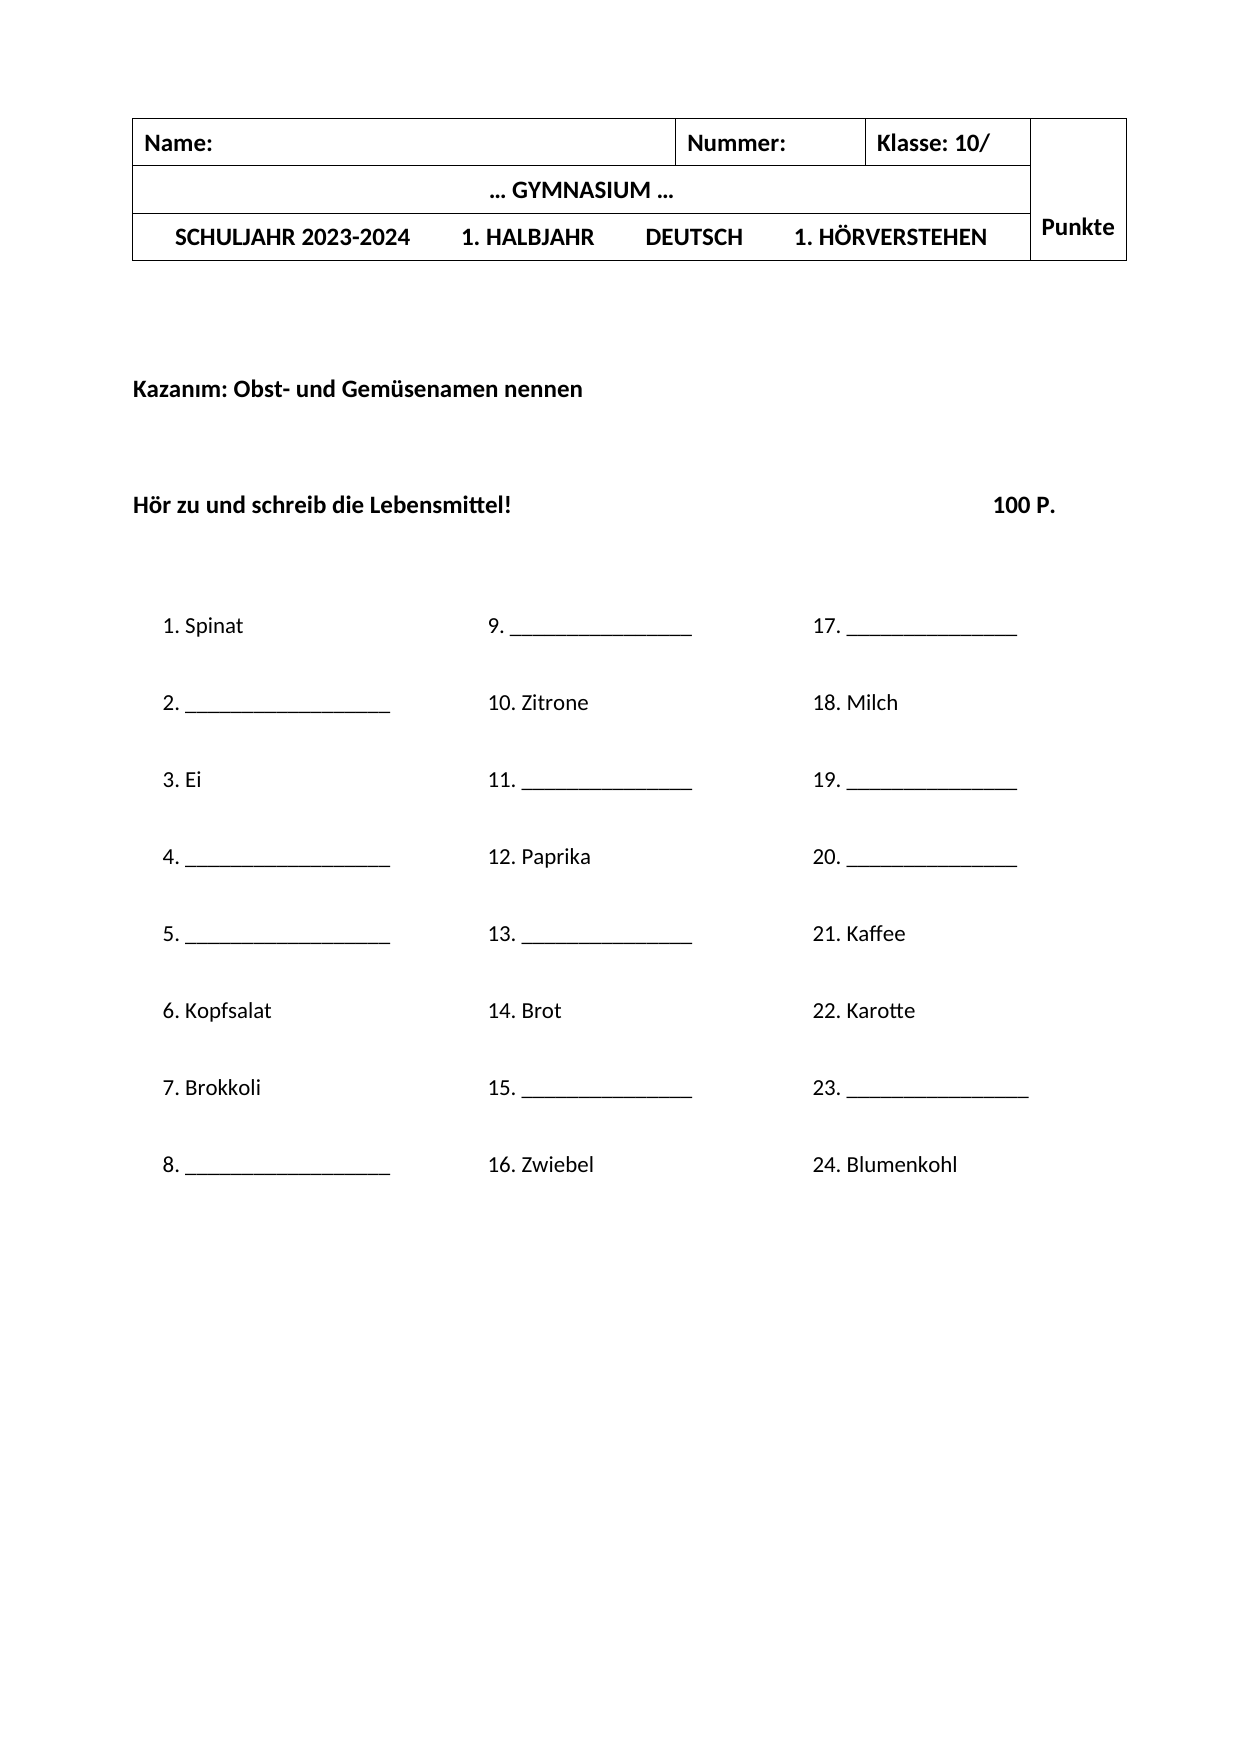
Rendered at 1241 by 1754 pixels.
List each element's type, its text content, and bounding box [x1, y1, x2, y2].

text 8. __________________ 16. Zwiebel 24. Blumenkohl [162, 1150, 1093, 1178]
table_header Klasse: 10/ [866, 119, 1030, 165]
table_header Name: [133, 119, 675, 165]
text Kazanım: Obst- und Gemüsenamen nennen [133, 373, 1093, 403]
text 5. __________________ 13. _______________ 21. Kaffee [162, 919, 1093, 947]
text 6. Kopfsalat 14. Brot 22. Karotte [162, 996, 1093, 1024]
table_cell … GYMNASIUM … [133, 166, 1030, 213]
text 1. Spinat 9. ________________ 17. _______________ [162, 612, 1093, 640]
text 3. Ei 11. _______________ 19. _______________ [162, 765, 1093, 793]
text 4. __________________ 12. Paprika 20. _______________ [162, 842, 1093, 870]
table_header Punkte [1031, 119, 1126, 260]
text Hör zu und schreib die Lebensmittel! 100 P. [133, 489, 1093, 520]
table_cell SCHULJAHR 2023-2024 1. HALBJAHR DEUTSCH 1. HÖRVERSTEHEN [133, 214, 1030, 260]
table_header Nummer: [676, 119, 865, 165]
text 2. __________________ 10. Zitrone 18. Milch [162, 688, 1093, 717]
text 7. Brokkoli 15. _______________ 23. ________________ [162, 1073, 1093, 1101]
